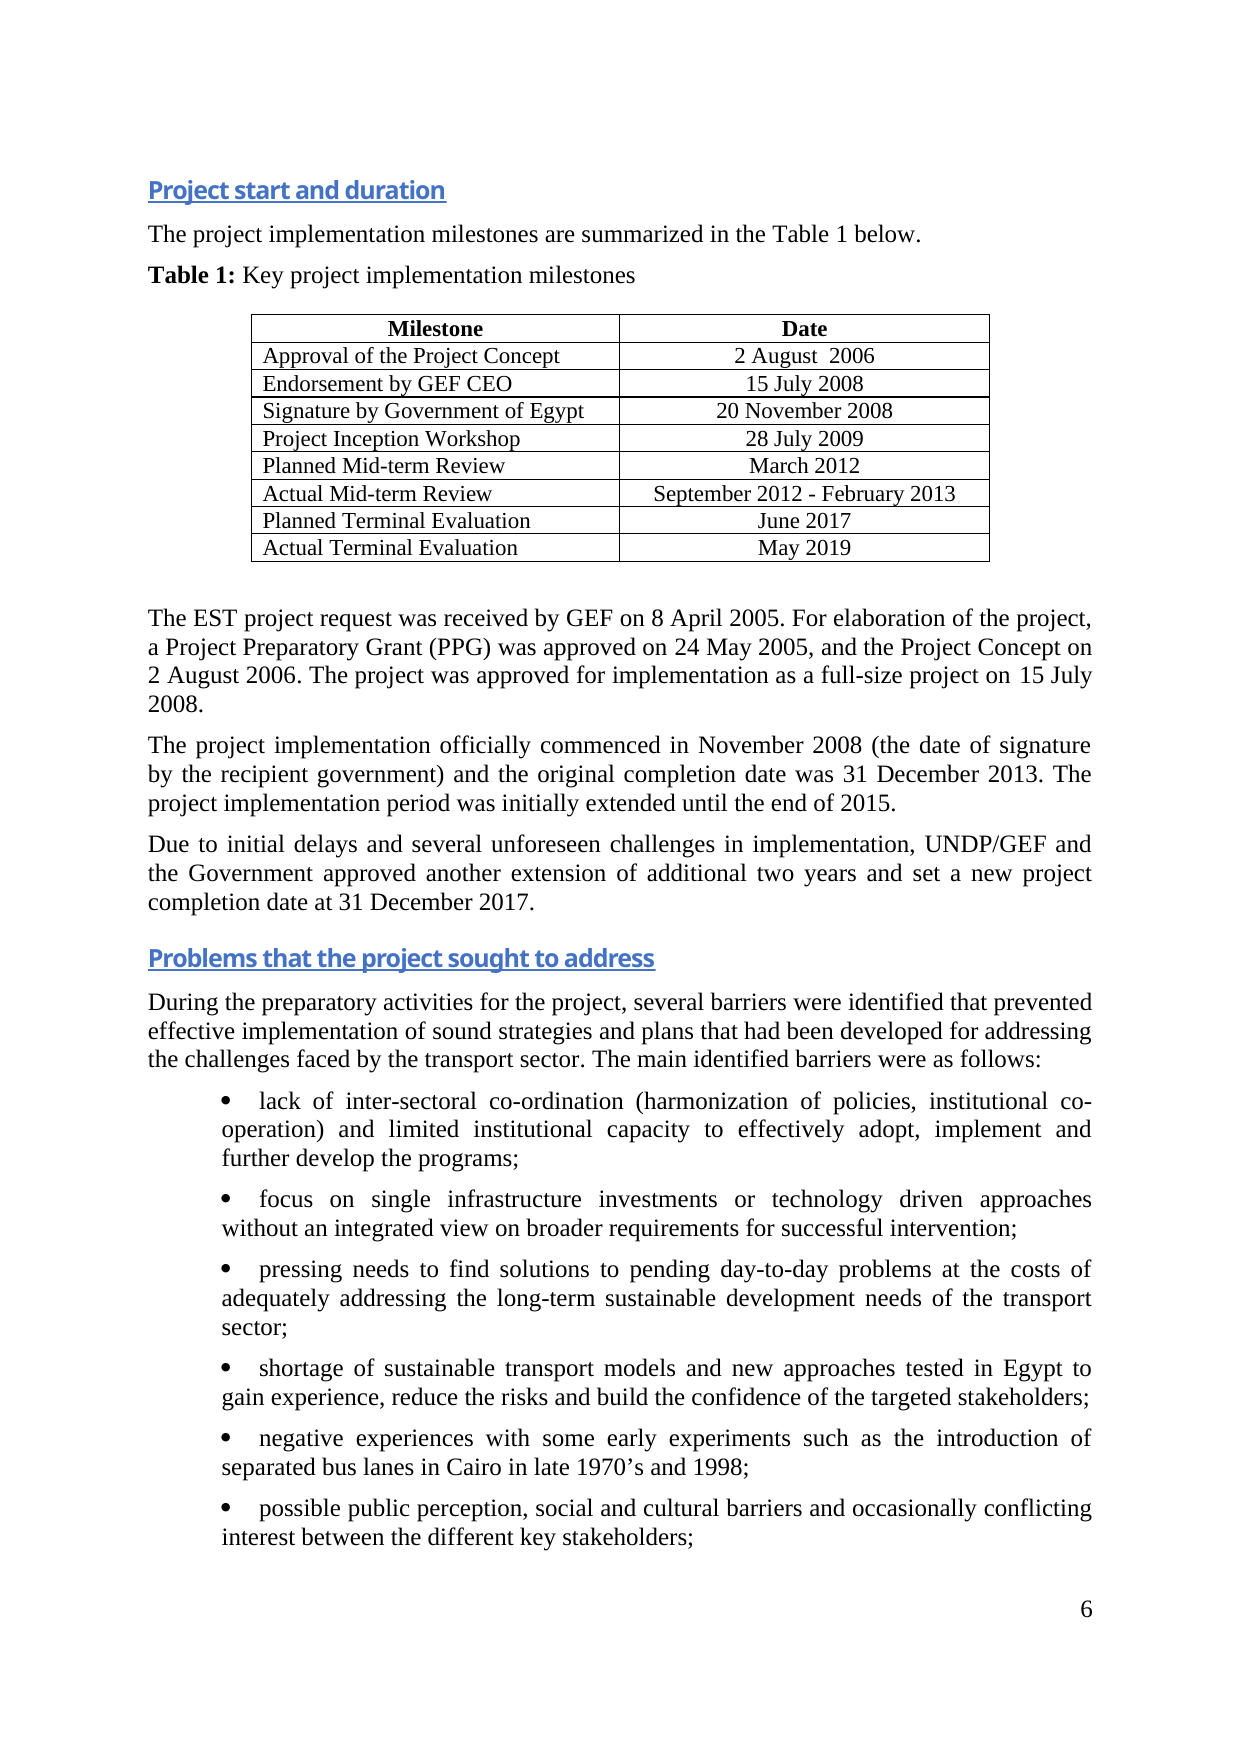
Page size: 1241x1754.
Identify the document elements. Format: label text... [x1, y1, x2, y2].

table_cell May 2019 [620, 534, 989, 561]
table_cell Actual Terminal Evaluation [252, 534, 619, 561]
table_cell Endorsement by GEF CEO [252, 370, 619, 396]
table_cell 20 November 2008 [620, 398, 989, 424]
list negative experiences with some early experiments such as the introduction of separated bus lanes in Cairo in late 1970’s and 1998; [221, 1423, 1093, 1481]
list lack of inter-sectoral co-ordination (harmonization of policies, institutional co-operation) and limited institutional capacity to effectively adopt, implement and further develop the programs; [221, 1086, 1093, 1172]
text During the preparatory activities for the project, several barriers were identified that prevented effective implementation of sound strategies and plans that had been developed for addressing the challenges faced by the transport sector. The main identified barriers were as follows: [148, 987, 1093, 1073]
table_cell March 2012 [620, 452, 989, 478]
text The EST project request was received by GEF on 8 April 2005. For elaboration of the project, a Project Preparatory Grant (PPG) was approved on 24 May 2005, and the Project Concept on 2 August 2006. The project was approved for implementation as a full-size project on 15 July 2008. [148, 603, 1093, 718]
table_cell June 2017 [620, 507, 989, 533]
table_cell 28 July 2009 [620, 425, 989, 451]
list shortage of sustainable transport models and new approaches tested in Egypt to gain experience, reduce the risks and build the confidence of the targeted stakeholders; [221, 1353, 1093, 1411]
list pressing needs to find solutions to pending day-to-day problems at the costs of adequately addressing the long-term sustainable development needs of the transport sector; [221, 1254, 1093, 1341]
table_cell Planned Mid-term Review [252, 452, 619, 478]
text Table 1: Key project implementation milestones [148, 260, 1093, 289]
text The project implementation officially commenced in November 2008 (the date of signature by the recipient government) and the original completion date was 31 December 2013. The project implementation period was initially extended until the end of 2015. [148, 731, 1093, 817]
list focus on single infrastructure investments or technology driven approaches without an integrated view on broader requirements for successful intervention; [221, 1184, 1093, 1242]
table_cell 15 July 2008 [620, 370, 989, 396]
table_cell Signature by Government of Egypt [252, 398, 619, 424]
list possible public perception, social and cultural barriers and occasionally conflicting interest between the different key stakeholders; [221, 1493, 1093, 1551]
table_cell Planned Terminal Evaluation [252, 507, 619, 533]
table_cell Approval of the Project Concept [252, 343, 619, 369]
table_cell Project Inception Workshop [252, 425, 619, 451]
text The project implementation milestones are summarized in the Table 1 below. [148, 219, 1093, 248]
table_header Milestone [252, 315, 619, 342]
text Due to initial delays and several unforeseen challenges in implementation, UNDP/GEF and the Government approved another extension of additional two years and set a new project completion date at 31 December 2017. [148, 829, 1093, 916]
subtitle Project start and duration [148, 173, 1093, 207]
table_cell 2 August 2006 [620, 343, 989, 369]
table_cell Actual Mid-term Review [252, 480, 619, 506]
subtitle Problems that the project sought to address [148, 941, 1093, 974]
table_header Date [620, 315, 989, 342]
table_cell September 2012 - February 2013 [620, 480, 989, 506]
